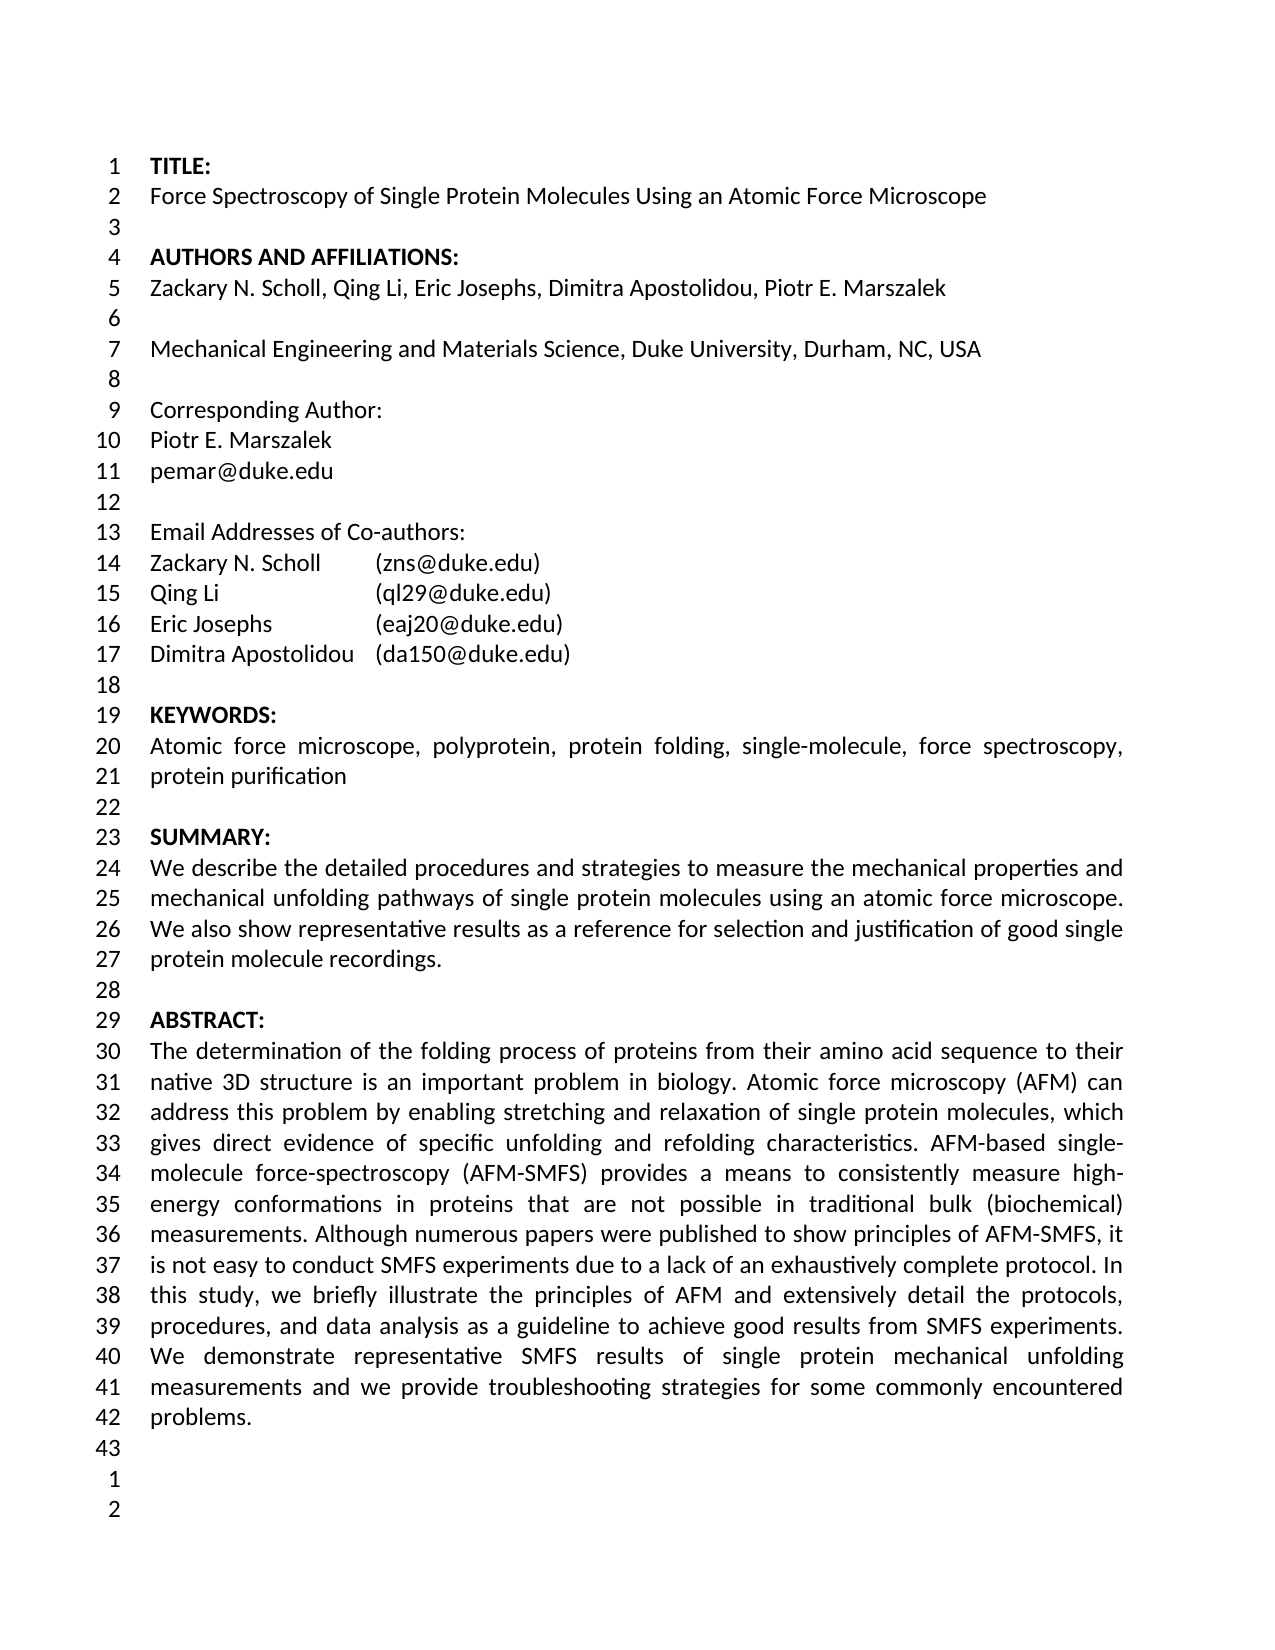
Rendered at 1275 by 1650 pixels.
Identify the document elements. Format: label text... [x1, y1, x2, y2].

text KEYWORDS: [150, 699, 1125, 730]
text Dimitra Apostolidou (da150@duke.edu) [150, 638, 1125, 669]
text The determination of the folding process of proteins from their amino acid sequence to their native 3D structure is an important problem in biology. Atomic force microscopy (AFM) can address this problem by enabling stretching and relaxation of single protein molecules, which gives direct evidence of specific unfolding and refolding characteristics. AFM-based single-molecule force-spectroscopy (AFM-SMFS) provides a means to consistently measure high-energy conformations in proteins that are not possible in traditional bulk (biochemical) measurements. Although numerous papers were published to show principles of AFM-SMFS, it is not easy to conduct SMFS experiments due to a lack of an exhaustively complete protocol. In this study, we briefly illustrate the principles of AFM and extensively detail the protocols, procedures, and data analysis as a guideline to achieve good results from SMFS experiments. We demonstrate representative SMFS results of single protein mechanical unfolding measurements and we provide troubleshooting strategies for some commonly encountered problems. [150, 1035, 1125, 1432]
text ABSTRACT: [150, 1004, 1125, 1035]
text Zackary N. Scholl (zns@duke.edu) [150, 547, 1125, 577]
text AUTHORS AND AFFILIATIONS: [150, 242, 1125, 272]
text Atomic force microscope, polyprotein, protein folding, single-molecule, force spectroscopy, protein purification [150, 730, 1125, 791]
text Zackary N. Scholl, Qing Li, Eric Josephs, Dimitra Apostolidou, Piotr E. Marszalek [150, 272, 1125, 303]
text Piotr E. Marszalek [150, 425, 1125, 455]
text Corresponding Author: [150, 394, 1125, 425]
text Force Spectroscopy of Single Protein Molecules Using an Atomic Force Microscope [150, 181, 1125, 211]
text Mechanical Engineering and Materials Science, Duke University, Durham, NC, USA [150, 333, 1125, 364]
text Eric Josephs (eaj20@duke.edu) [150, 608, 1125, 638]
text Qing Li (ql29@duke.edu) [150, 577, 1125, 608]
text We describe the detailed procedures and strategies to measure the mechanical properties and mechanical unfolding pathways of single protein molecules using an atomic force microscope. We also show representative results as a reference for selection and justification of good single protein molecule recordings. [150, 852, 1125, 974]
text SUMMARY: [150, 821, 1125, 852]
text pemar@duke.edu [150, 455, 1125, 486]
text Email Addresses of Co-authors: [150, 516, 1125, 547]
text TITLE: [150, 150, 1125, 181]
